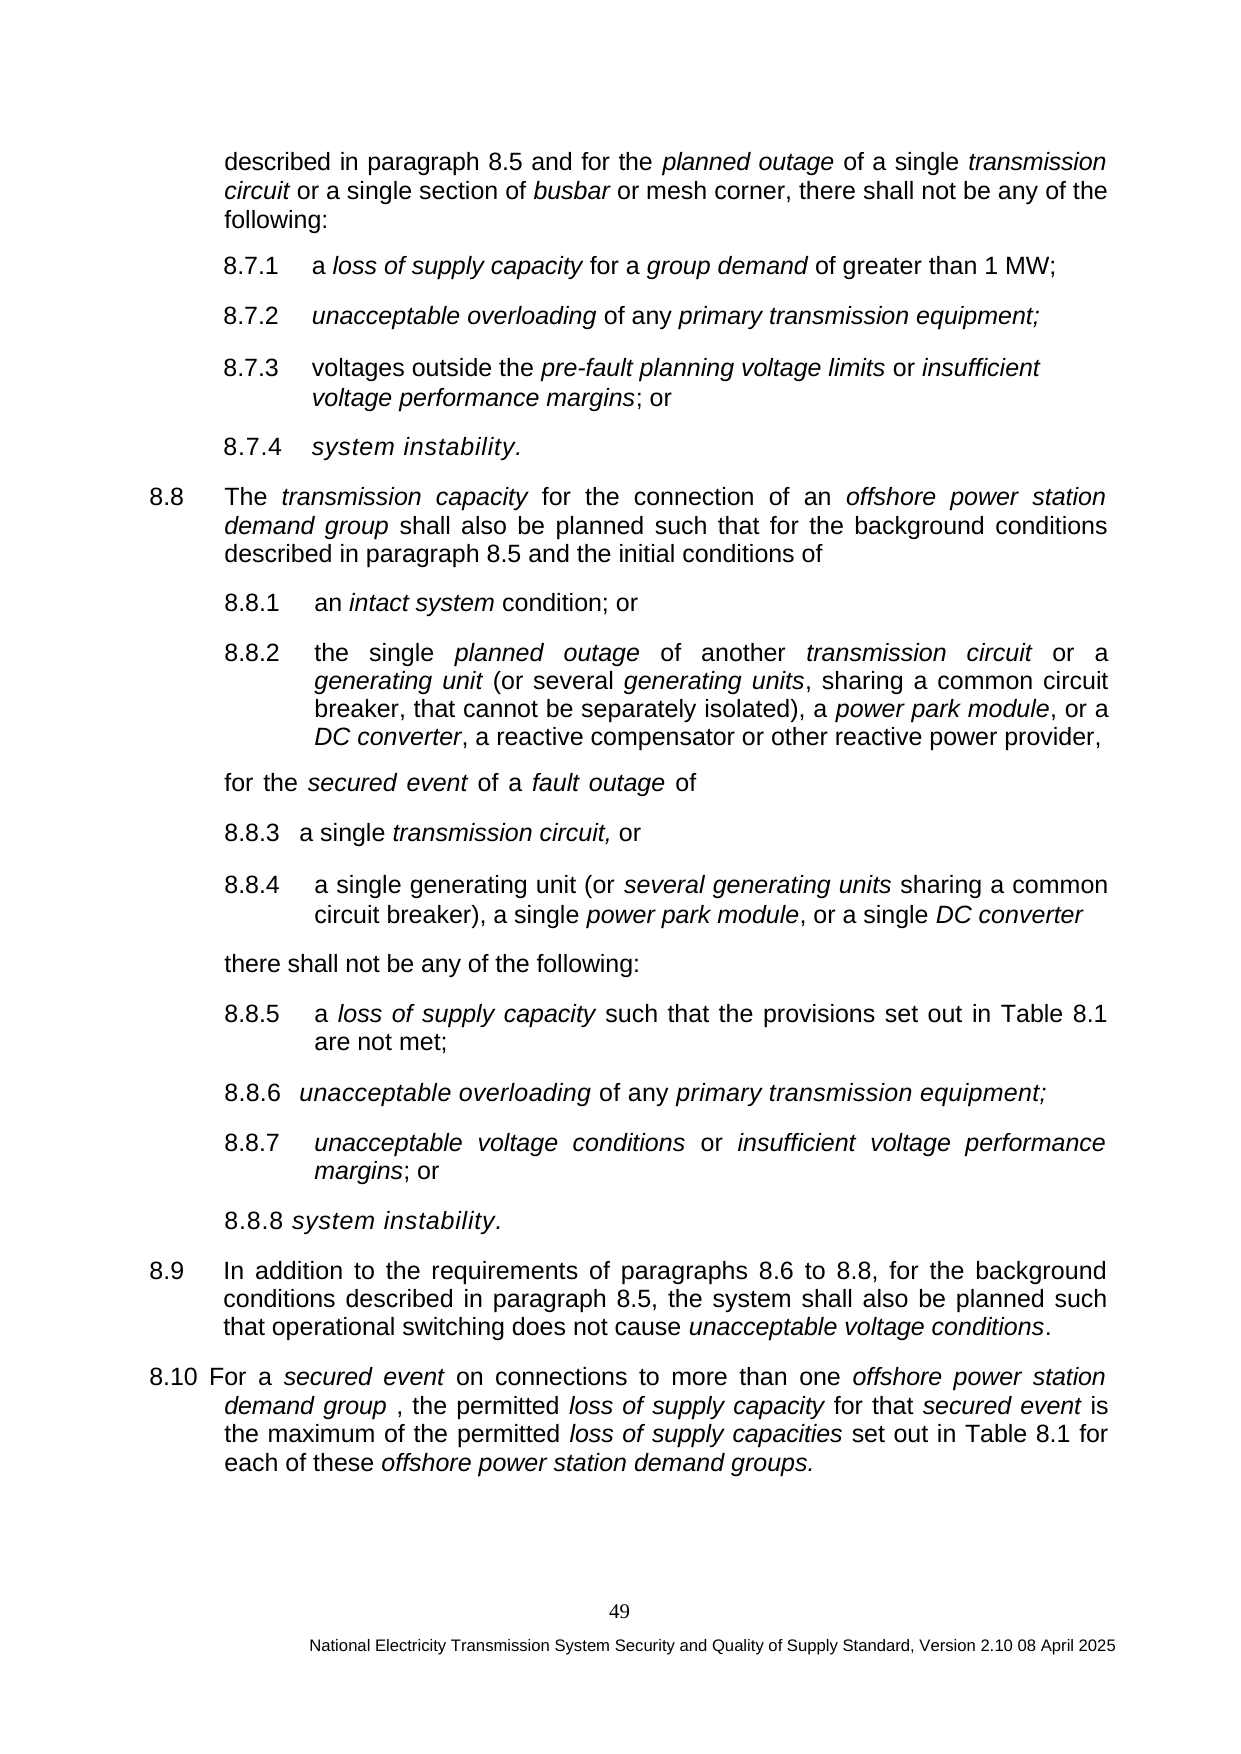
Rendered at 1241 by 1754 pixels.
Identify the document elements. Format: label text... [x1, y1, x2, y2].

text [149, 148, 1108, 234]
text for the secured event of a fault outage of 8.8.3 a single transmission circuit, or [224, 751, 696, 851]
text 8.8.6 unacceptable overloading of any primary transmission equipment; [224, 1078, 1108, 1107]
text 8.7.2 unacceptable overloading of any primary transmission equipment; [223, 284, 1078, 334]
text 8.8.4 a single generating unit (or several generating units sharing a common circuit breaker), a single power park module, or a single DC converter [224, 870, 1108, 930]
text 8.8.8 system instability. [224, 1206, 1108, 1235]
text 8.7.1 a loss of supply capacity for a group demand of greater than 1 MW; [223, 234, 1078, 284]
text 8.9 In addition to the requirements of paragraphs 8.6 to 8.8, for the background conditions described in paragraph 8.5, the system shall also be planned such that operational switching does not cause unacceptable voltage conditions. [149, 1257, 1108, 1342]
text 8.8.5 a loss of supply capacity such that the provisions set out in Table 8.1 are not met; [224, 1000, 1108, 1056]
text there shall not be any of the following: [224, 949, 1108, 978]
text 8.10 For a secured event on connections to more than one offshore power station demand group , the permitted loss of supply capacity for that secured event is the maximum of the permitted loss of supply capacities set out in Table 8.1 for each of these offshore power station demand groups. [149, 1363, 1108, 1477]
text 8.8.1 an intact system condition; or [224, 588, 1108, 617]
text 8.7.3 voltages outside the pre-fault planning voltage limits or insufficient voltage performance margins; or [223, 353, 1108, 413]
text 8.7.4 system instability. [223, 433, 1108, 461]
text 8.8 The transmission capacity for the connection of an offshore power station demand group shall also be planned such that for the background conditions described in paragraph 8.5 and the initial conditions of [149, 482, 1108, 568]
text 8.8.7 unacceptable voltage conditions or insufficient voltage performance margins; or [224, 1129, 1108, 1185]
text 8.8.2 the single planned outage of another transmission circuit or a generating unit (or several generating units, sharing a common circuit breaker, that cannot be separately isolated), a power park module, or a DC converter, a reactive compensator or other reactive power provider, [224, 639, 1108, 751]
